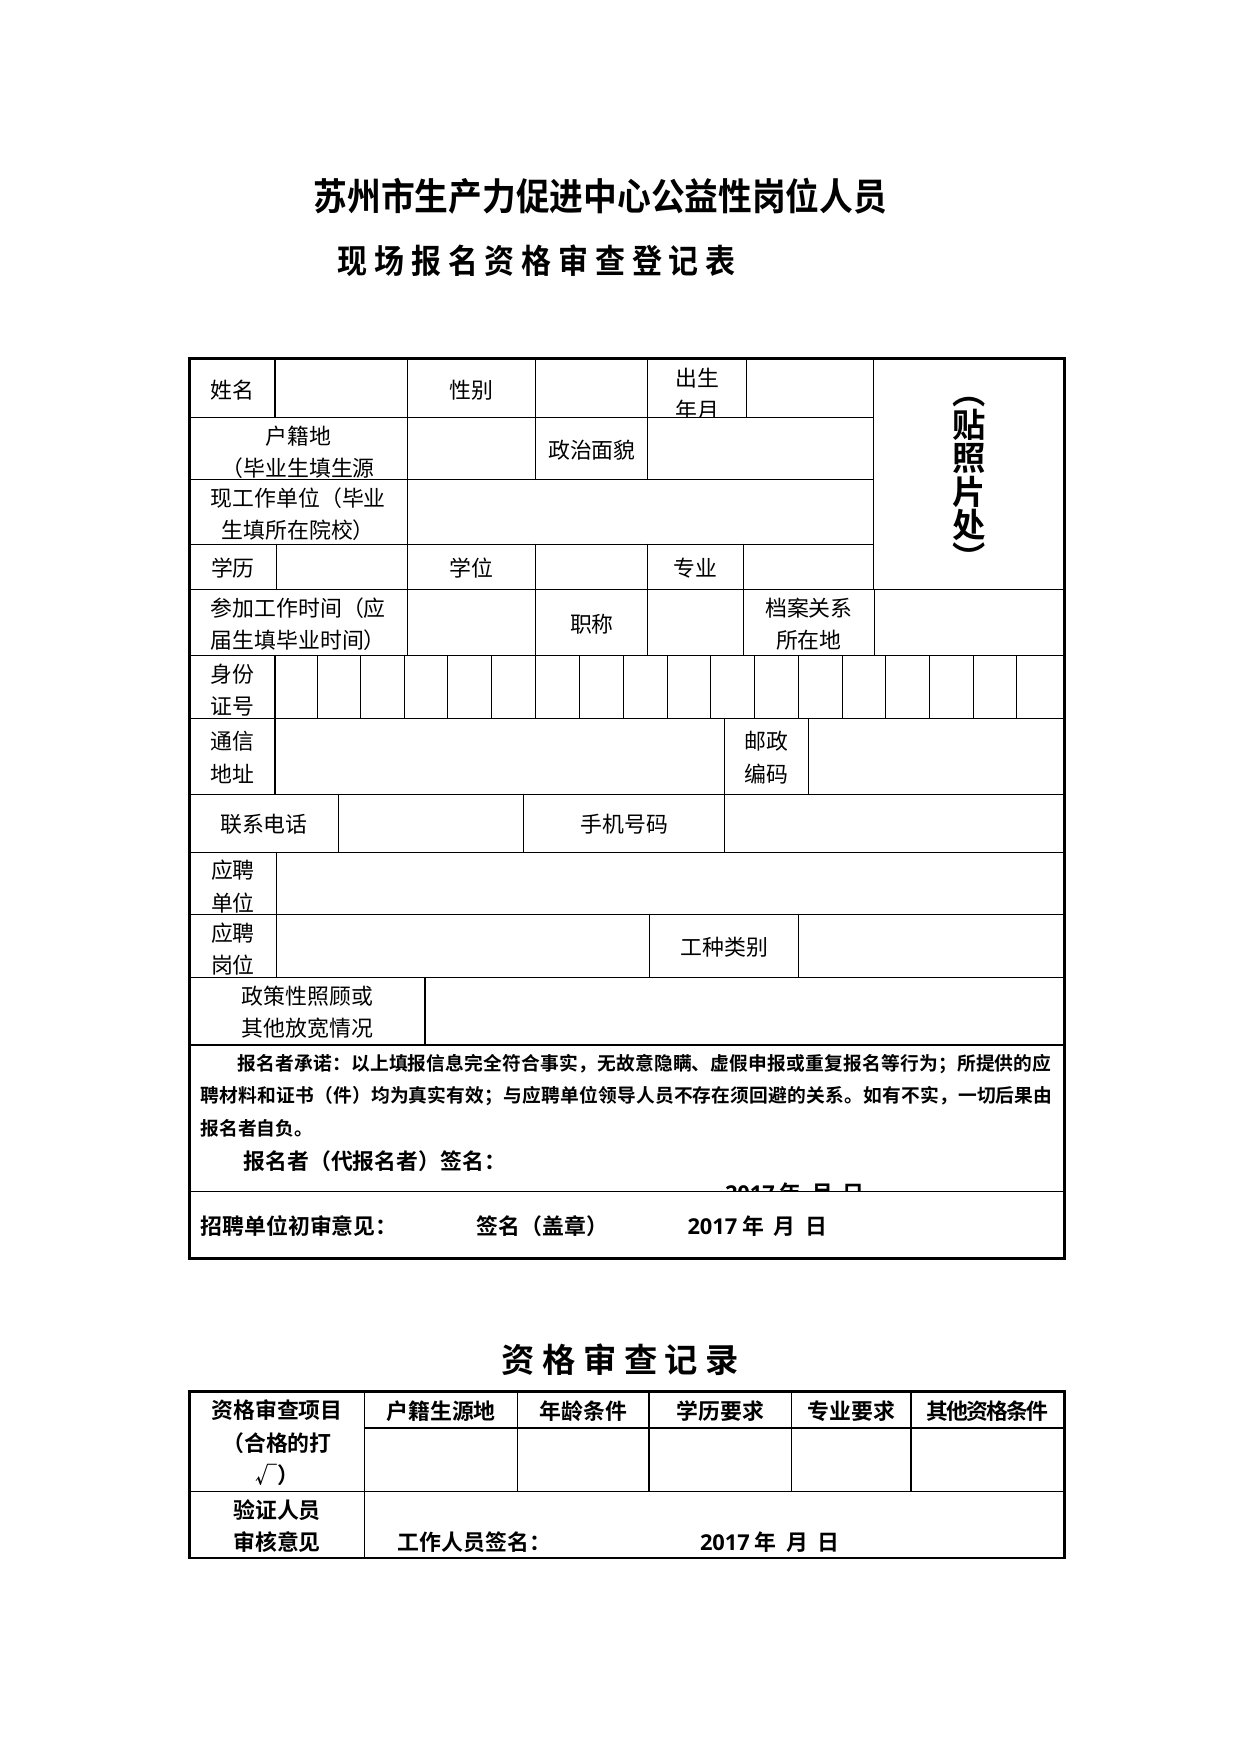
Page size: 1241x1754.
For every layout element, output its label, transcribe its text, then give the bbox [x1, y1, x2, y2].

table_cell [668, 656, 710, 718]
table_cell [408, 480, 873, 543]
table_header 姓名 [191, 360, 274, 417]
table_cell 学历 [191, 545, 276, 589]
table_cell [843, 656, 885, 718]
table_cell [361, 656, 404, 718]
table_cell [276, 719, 724, 794]
table_cell [1017, 656, 1063, 718]
table_cell [426, 978, 1063, 1044]
table_cell 通信 地址 [191, 719, 274, 794]
table_cell 手机号码 [524, 795, 724, 852]
table_cell [799, 915, 1063, 977]
table_cell 应聘岗位名称 [191, 915, 276, 977]
table_cell [755, 656, 798, 718]
table_cell [725, 795, 1063, 852]
table_header 其他资格条件 [912, 1393, 1063, 1427]
table_cell [809, 719, 1063, 794]
table_cell [648, 590, 743, 655]
table_cell [930, 656, 973, 718]
table_header 学历要求 [650, 1393, 791, 1427]
table_cell 应聘单位名称 [191, 853, 276, 914]
text 现 场 报 名 资 格 审 查 登 记 表 [187, 227, 1053, 292]
table_cell [648, 418, 873, 479]
table_cell 邮政 编码 [725, 719, 808, 794]
table_cell [875, 590, 1063, 655]
table_cell 学位 [408, 545, 535, 589]
table_cell [536, 656, 579, 718]
table_cell 招聘单位初审意见： 签名（盖章） 2017年 月 日 [191, 1192, 1063, 1257]
table_header 性别 [408, 360, 535, 417]
table_cell 工作人员签名： 2017年 月 日 [365, 1492, 1063, 1557]
table_cell [277, 915, 649, 977]
table_cell [912, 1429, 1063, 1491]
table_header [536, 360, 647, 417]
table_cell [536, 545, 647, 589]
table_cell [886, 656, 929, 718]
text 资 格 审 查 记 录 [187, 1325, 1053, 1390]
table_cell 职称 [536, 590, 647, 655]
table_cell 报名者承诺：以上填报信息完全符合事实，无故意隐瞒、虚假申报或重复报名等行为；所提供的应聘材料和证书（件）均为真实有效；与应聘单位领导人员不存在须回避的关系。如有不实，一切后果由报名者自负。 报名者（代报名者）签名： 2017年 月 日 [191, 1046, 1063, 1191]
table_cell [799, 656, 842, 718]
table_cell 政策性照顾或 其他放宽情况 [191, 978, 424, 1044]
table_cell 档案关系所在地 [744, 590, 874, 655]
table_cell 现工作单位（毕业生填所在院校） [191, 480, 407, 543]
table_header 专业要求 [792, 1393, 910, 1427]
table_cell 身份 证号 [191, 656, 274, 718]
text 苏州市生产力促进中心公益性岗位人员 [187, 162, 948, 227]
table_cell 户籍地 （毕业生填生源地） [191, 418, 407, 479]
table_cell [408, 590, 535, 655]
table_cell 验证人员 审核意见 [191, 1492, 364, 1557]
table_cell [711, 656, 754, 718]
table_header （贴照片处） [874, 360, 1063, 589]
table_cell [518, 1429, 648, 1491]
table_cell [650, 1429, 791, 1491]
table_cell 政治面貌 [536, 418, 647, 479]
table_header [276, 360, 407, 417]
table_header [747, 360, 873, 417]
table_header 资格审查项目 （合格的打√） [191, 1393, 364, 1491]
table_header 出生 年月 [648, 360, 746, 417]
table_cell [624, 656, 667, 718]
table_cell [408, 418, 535, 479]
table_cell [276, 656, 317, 718]
table_cell [405, 656, 447, 718]
table_cell 专业 [648, 545, 743, 589]
table_cell 联系电话 [191, 795, 338, 852]
table_cell [277, 853, 1063, 914]
table_header 年龄条件 [518, 1393, 648, 1427]
table_cell [792, 1429, 910, 1491]
table_cell [448, 656, 491, 718]
table_header 户籍生源地 [365, 1393, 517, 1427]
table_cell [318, 656, 360, 718]
table_cell [974, 656, 1016, 718]
table_cell 参加工作时间（应届生填毕业时间） [191, 590, 407, 655]
table_cell [744, 545, 873, 589]
table_cell 工种类别 [650, 915, 798, 977]
table_cell [339, 795, 523, 852]
table_cell [365, 1429, 517, 1491]
table_cell [492, 656, 535, 718]
table_cell [580, 656, 623, 718]
table_cell [277, 545, 407, 589]
